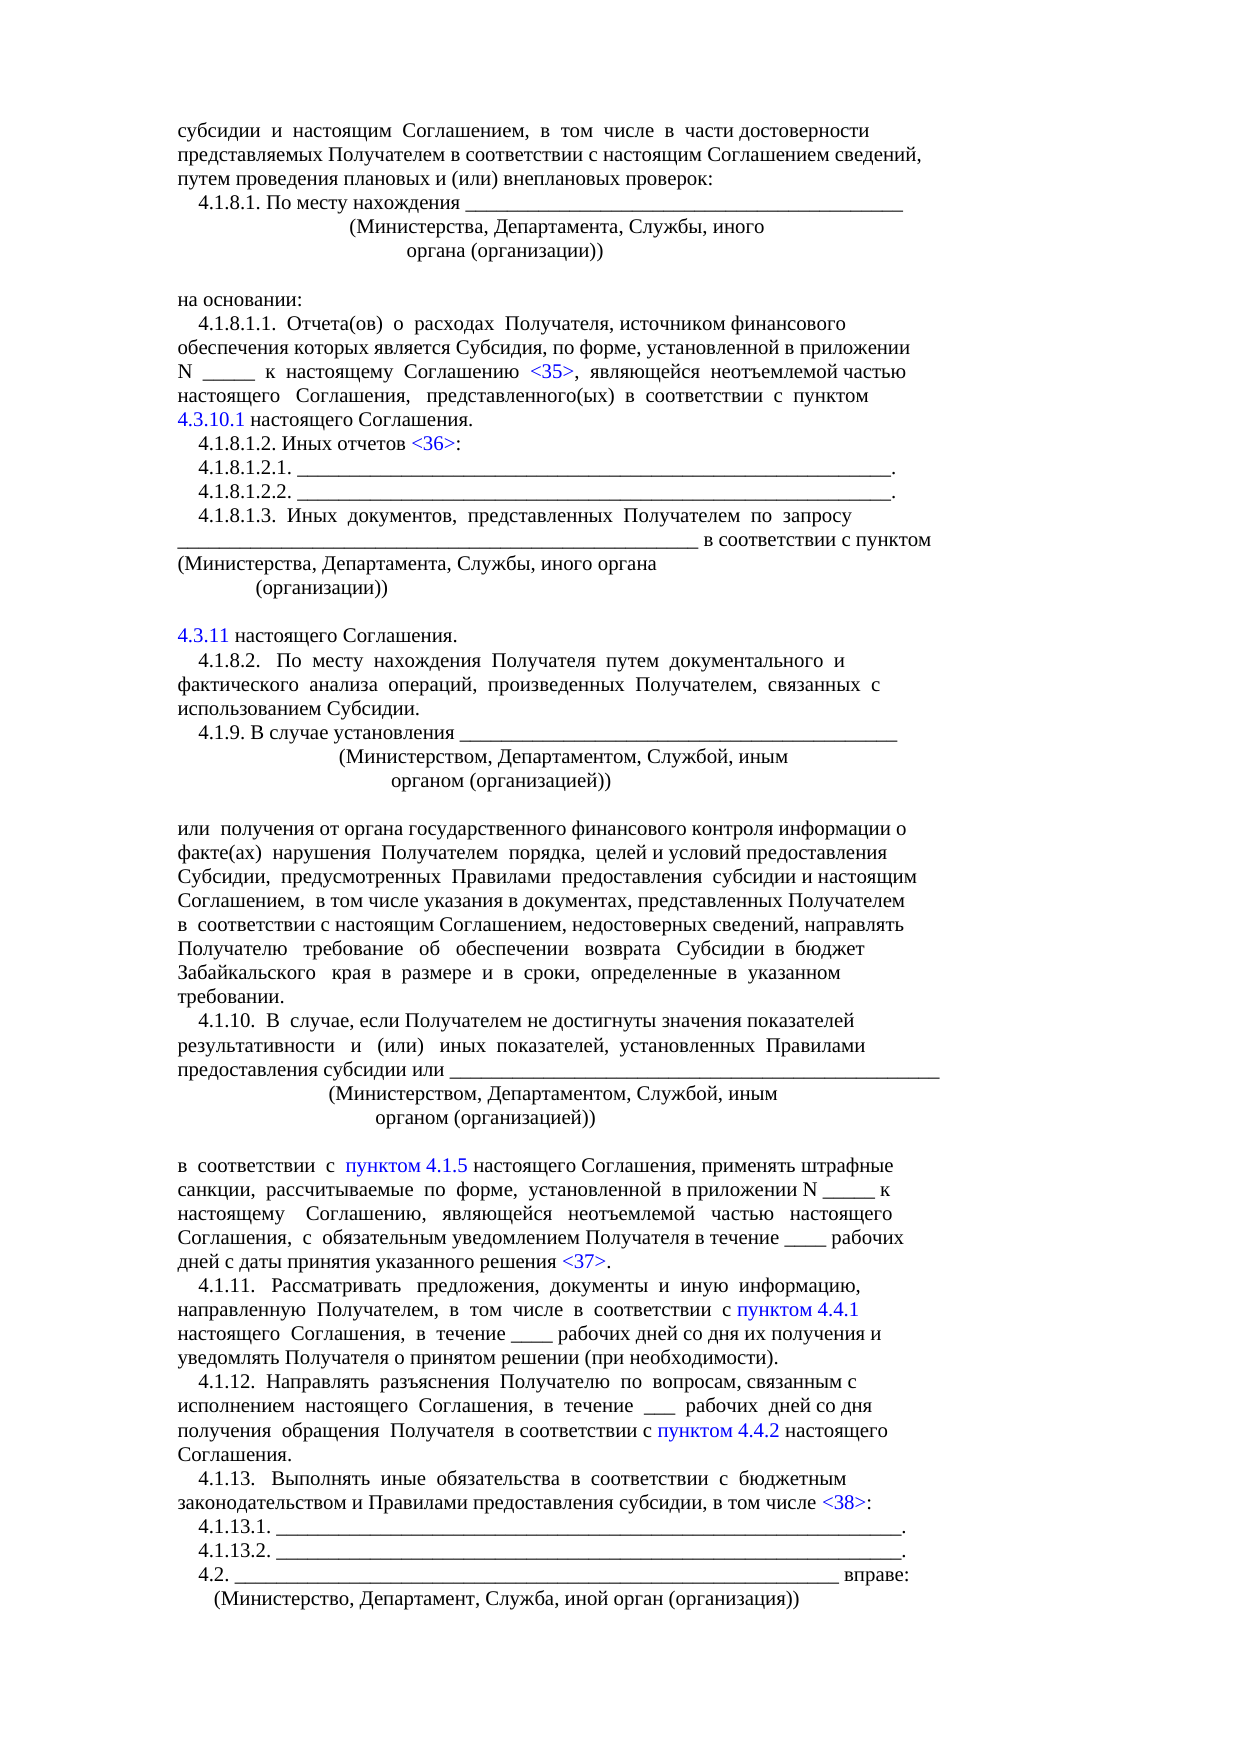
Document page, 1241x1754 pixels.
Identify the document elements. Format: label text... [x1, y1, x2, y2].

text предоставления субсидии или _______________________________________________ [177, 1057, 1167, 1081]
text (Министерство, Департамент, Служба, иной орган (организация)) [177, 1586, 1167, 1610]
text 4.1.13. Выполнять иные обязательства в соответствии с бюджетным [177, 1466, 1167, 1490]
text дней с даты принятия указанного решения <37>. [177, 1249, 1167, 1273]
text обеспечения которых является Субсидия, по форме, установленной в приложении [177, 335, 1167, 359]
text субсидии и настоящим Соглашением, в том числе в части достоверности [177, 118, 1167, 142]
text 4.1.13.2. ____________________________________________________________. [177, 1538, 1167, 1562]
text Получателю требование об обеспечении возврата Субсидии в бюджет [177, 936, 1167, 960]
text органом (организацией)) [177, 1105, 1167, 1129]
text N _____ к настоящему Соглашению <35>, являющейся неотъемлемой частью [177, 359, 1167, 383]
text представляемых Получателем в соответствии с настоящим Соглашением сведений, [177, 142, 1167, 166]
text 4.1.10. В случае, если Получателем не достигнуты значения показателей [177, 1008, 1167, 1032]
text Соглашением, в том числе указания в документах, представленных Получателем [177, 888, 1167, 912]
text результативности и (или) иных показателей, установленных Правилами [177, 1032, 1167, 1057]
text 4.1.8.1.1. Отчета(ов) о расходах Получателя, источником финансового [177, 311, 1167, 335]
text требовании. [177, 984, 1167, 1008]
text 4.2. __________________________________________________________ вправе: [177, 1562, 1167, 1586]
text (Министерством, Департаментом, Службой, иным [177, 744, 1167, 768]
text Соглашения, с обязательным уведомлением Получателя в течение ____ рабочих [177, 1225, 1167, 1249]
text путем проведения плановых и (или) внеплановых проверок: [177, 166, 1167, 190]
text 4.1.8.1.2.2. _________________________________________________________. [177, 479, 1167, 503]
text Соглашения. [177, 1442, 1167, 1466]
text (организации)) [177, 575, 1167, 599]
text в соответствии с пунктом 4.1.5 настоящего Соглашения, применять штрафные [177, 1153, 1167, 1177]
text (Министерства, Департамента, Службы, иного [177, 214, 1167, 238]
text факте(ах) нарушения Получателем порядка, целей и условий предоставления [177, 840, 1167, 864]
text __________________________________________________ в соответствии с пунктом [177, 527, 1167, 551]
text настоящего Соглашения, в течение ____ рабочих дней со дня их получения и [177, 1321, 1167, 1345]
text 4.1.11. Рассматривать предложения, документы и иную информацию, [177, 1273, 1167, 1297]
text 4.1.8.1. По месту нахождения __________________________________________ [177, 190, 1167, 214]
text 4.1.8.2. По месту нахождения Получателя путем документального и [177, 647, 1167, 672]
text исполнением настоящего Соглашения, в течение ___ рабочих дней со дня [177, 1393, 1167, 1417]
text направленную Получателем, в том числе в соответствии с пунктом 4.4.1 [177, 1297, 1167, 1321]
text 4.1.12. Направлять разъяснения Получателю по вопросам, связанным с [177, 1369, 1167, 1393]
text 4.1.13.1. ____________________________________________________________. [177, 1514, 1167, 1538]
text фактического анализа операций, произведенных Получателем, связанных с [177, 672, 1167, 696]
text 4.1.8.1.3. Иных документов, представленных Получателем по запросу [177, 503, 1167, 527]
text получения обращения Получателя в соответствии с пунктом 4.4.2 настоящего [177, 1417, 1167, 1442]
text 4.1.8.1.2.1. _________________________________________________________. [177, 455, 1167, 479]
text 4.1.8.1.2. Иных отчетов <36>: [177, 431, 1167, 455]
text органом (организацией)) [177, 768, 1167, 792]
text (Министерства, Департамента, Службы, иного органа [177, 551, 1167, 575]
text использованием Субсидии. [177, 696, 1167, 720]
text в соответствии с настоящим Соглашением, недостоверных сведений, направлять [177, 912, 1167, 936]
text органа (организации)) [177, 238, 1167, 262]
text законодательством и Правилами предоставления субсидии, в том числе <38>: [177, 1490, 1167, 1514]
text Забайкальского края в размере и в сроки, определенные в указанном [177, 960, 1167, 984]
text настоящему Соглашению, являющейся неотъемлемой частью настоящего [177, 1201, 1167, 1225]
text 4.3.11 настоящего Соглашения. [177, 623, 1167, 647]
text на основании: [177, 287, 1167, 311]
text 4.1.9. В случае установления __________________________________________ [177, 720, 1167, 744]
text (Министерством, Департаментом, Службой, иным [177, 1081, 1167, 1105]
text санкции, рассчитываемые по форме, установленной в приложении N _____ к [177, 1177, 1167, 1201]
text или получения от органа государственного финансового контроля информации о [177, 816, 1167, 840]
text Субсидии, предусмотренных Правилами предоставления субсидии и настоящим [177, 864, 1167, 888]
text уведомлять Получателя о принятом решении (при необходимости). [177, 1345, 1167, 1369]
text 4.3.10.1 настоящего Соглашения. [177, 407, 1167, 431]
text настоящего Соглашения, представленного(ых) в соответствии с пунктом [177, 383, 1167, 407]
